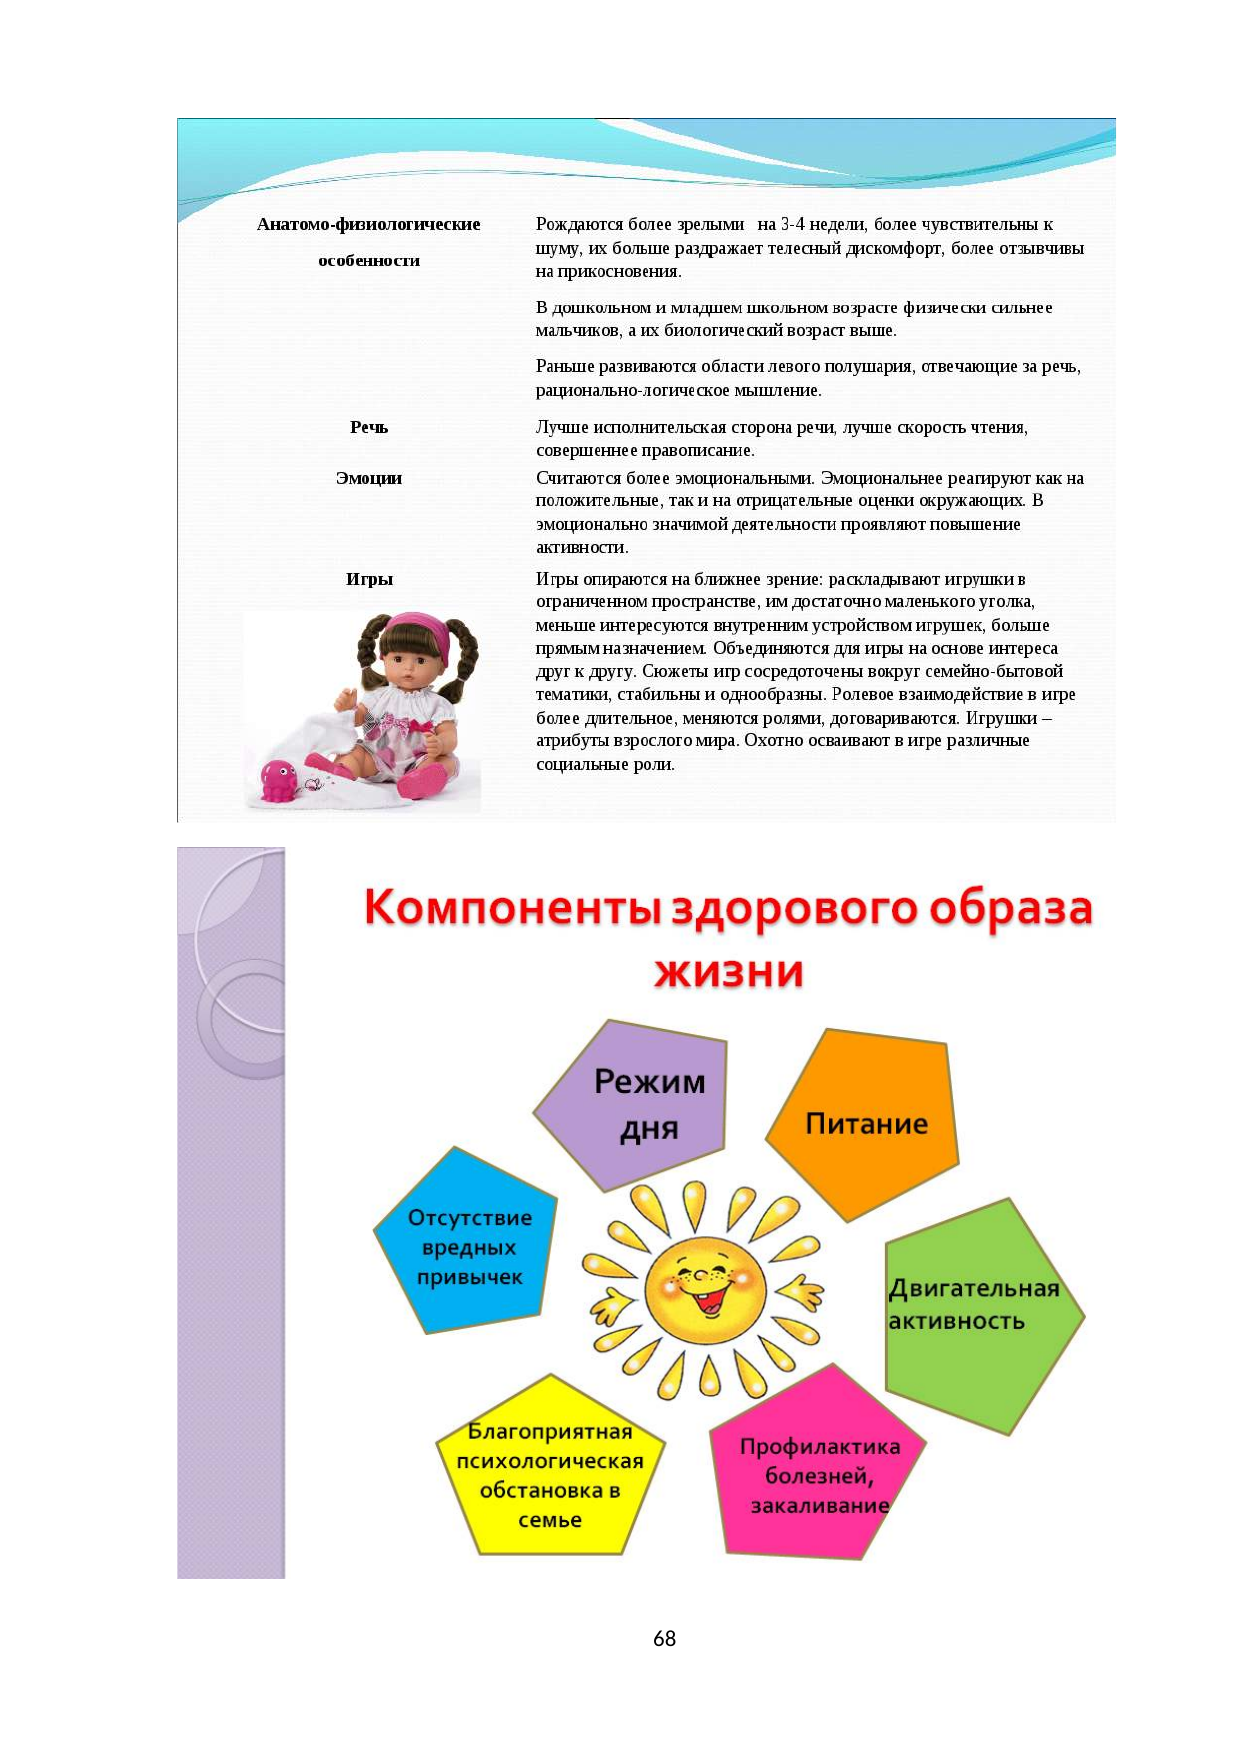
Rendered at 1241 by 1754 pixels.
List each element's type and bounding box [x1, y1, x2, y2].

picture [177, 847, 1152, 1579]
picture [177, 118, 1117, 823]
